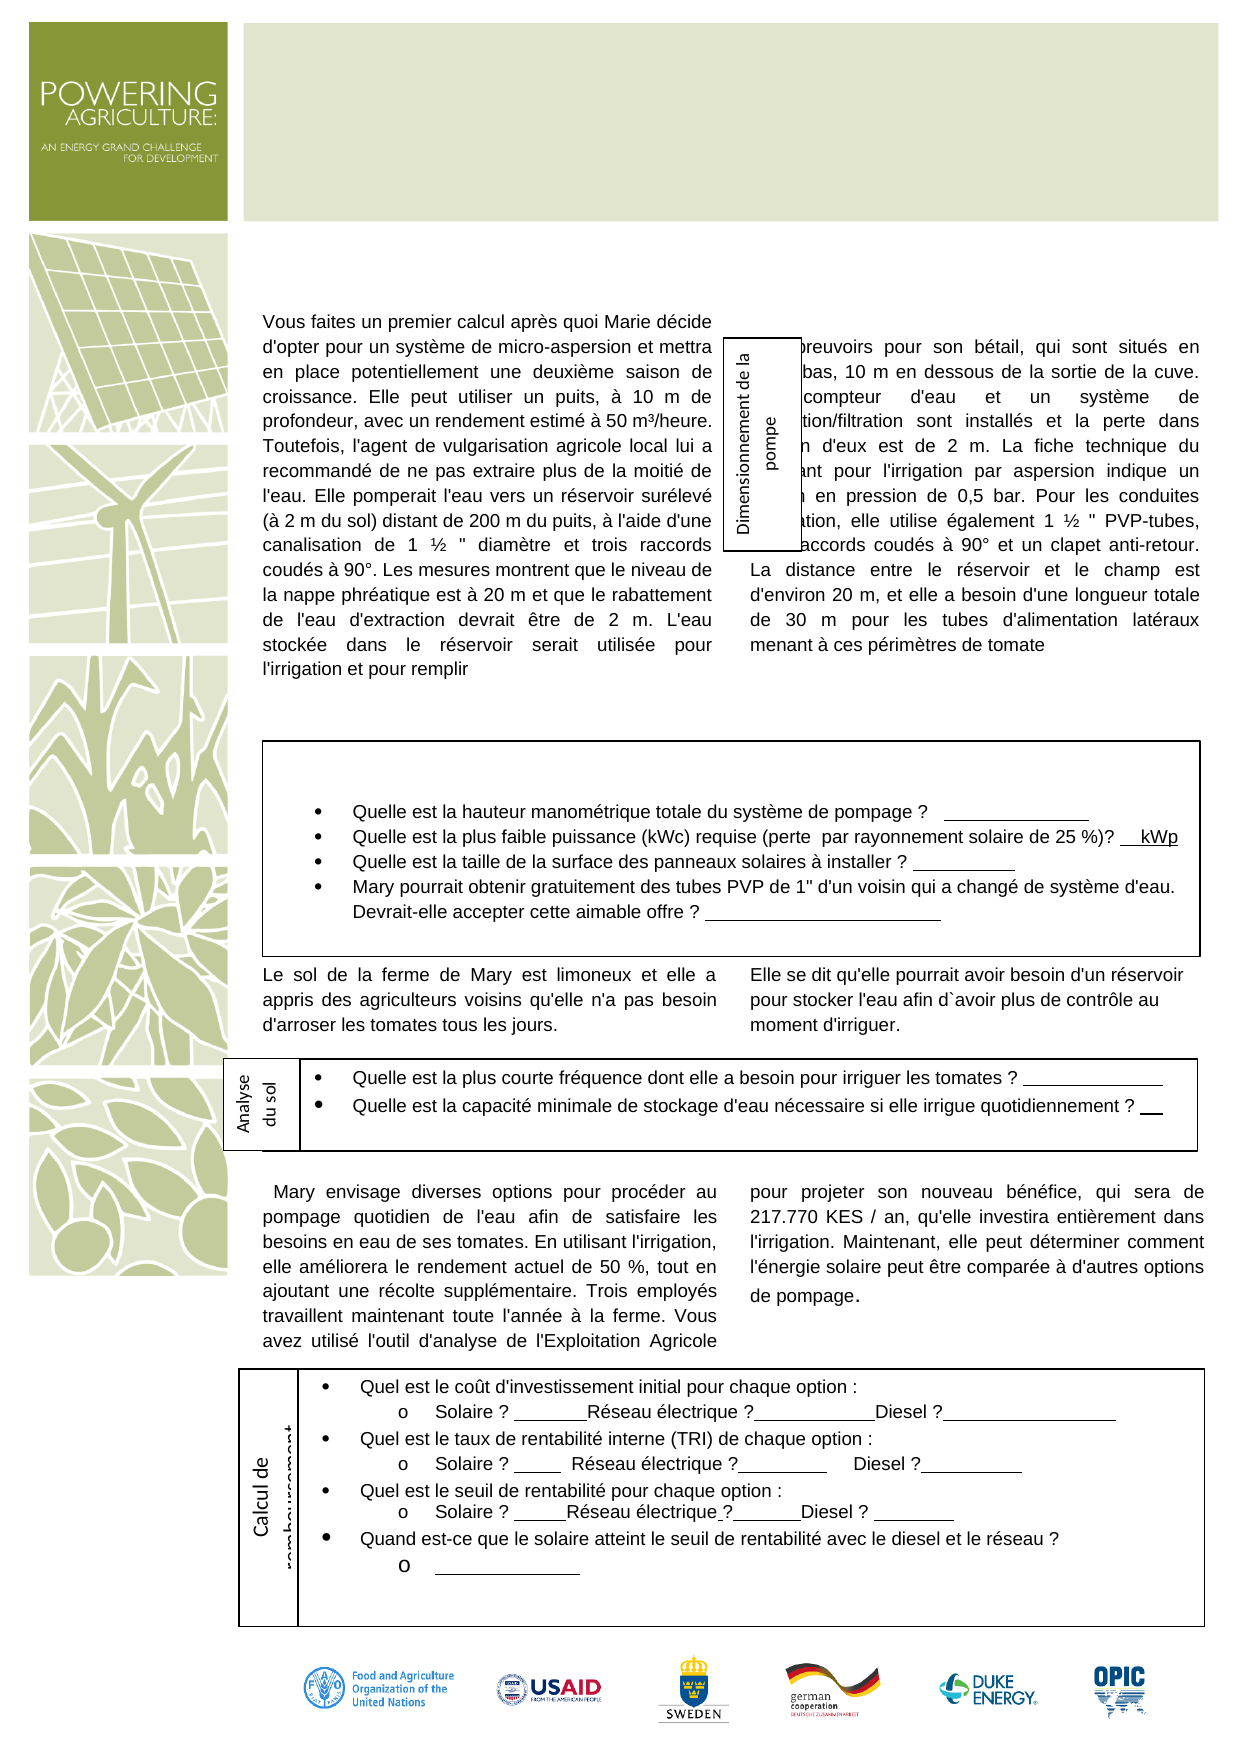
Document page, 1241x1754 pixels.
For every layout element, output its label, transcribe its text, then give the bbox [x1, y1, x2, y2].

text les abreuvoirs pour son bétail, qui sont situés en contrebas, 10 m en dessous de la sortie de la cuve. Un compteur d'eau et un système de fertigation/filtration sont installés et la perte dans chacun d'eux est de 2 m. La fiche technique du fabricant pour l'irrigation par aspersion indique un besoin en pression de 0,5 bar. Pour les conduites d'irrigation, elle utilise également 1 ½ " PVP-tubes, trois raccords coudés à 90° et un clapet anti-retour. La distance entre le réservoir et le champ est d'environ 20 m, et elle a besoin d'une longueur totale de 30 m pour les tubes d'alimentation latéraux menant à ces périmètres de tomate [750, 336, 1200, 655]
picture [262, 1645, 1175, 1730]
text Elle se dit qu'elle pourrait avoir besoin d'un réservoir pour stocker l'eau afin d`avoir plus de contrôle au moment d'irriguer. [750, 964, 1205, 1035]
text Le sol de la ferme de Mary est limoneux et elle a appris des agriculteurs voisins qu'elle n'a pas besoin d'arroser les tomates tous les jours. [262, 964, 717, 1035]
list Mary envisage diverses options pour procéder au pompage quotidien de l'eau afin de satisfaire les besoins en eau de ses tomates. En utilisant l'irrigation, elle améliorera le rendement actuel de 50 %, tout en ajoutant une récolte supplémentaire. Trois employés travaillent maintenant toute l'année à la ferme. Vous avez utilisé l'outil d'analyse de l'Exploitation Agricole pour projeter son nouveau bénéfice, qui sera de 217.770 KES / an, qu'elle investira entièrement dans l'irrigation. Maintenant, elle peut déterminer comment l'énergie solaire peut être comparée à d'autres options de pompage. [750, 1181, 1205, 1307]
list Mary envisage diverses options pour procéder au pompage quotidien de l'eau afin de satisfaire les besoins en eau de ses tomates. En utilisant l'irrigation, elle améliorera le rendement actuel de 50 %, tout en ajoutant une récolte supplémentaire. Trois employés travaillent maintenant toute l'année à la ferme. Vous avez utilisé l'outil d'analyse de l'Exploitation Agricole pour projeter son nouveau bénéfice, qui sera de 217.770 KES / an, qu'elle investira entièrement dans l'irrigation. Maintenant, elle peut déterminer comment l'énergie solaire peut être comparée à d'autres options de pompage. [262, 1181, 717, 1351]
picture [29, 22, 228, 1276]
text Vous faites un premier calcul après quoi Marie décide d'opter pour un système de micro-aspersion et mettra en place potentiellement une deuxième saison de croissance. Elle peut utiliser un puits, à 10 m de profondeur, avec un rendement estimé à 50 m³/heure. Toutefois, l'agent de vulgarisation agricole local lui a recommandé de ne pas extraire plus de la moitié de l'eau. Elle pomperait l'eau vers un réservoir surélevé (à 2 m du sol) distant de 200 m du puits, à l'aide d'une canalisation de 1 ½ " diamètre et trois raccords coudés à 90°. Les mesures montrent que le niveau de la nappe phréatique est à 20 m et que le rabattement de l'eau d'extraction devrait être de 2 m. L'eau stockée dans le réservoir serait utilisée pour l'irrigation et pour remplir [262, 311, 712, 680]
